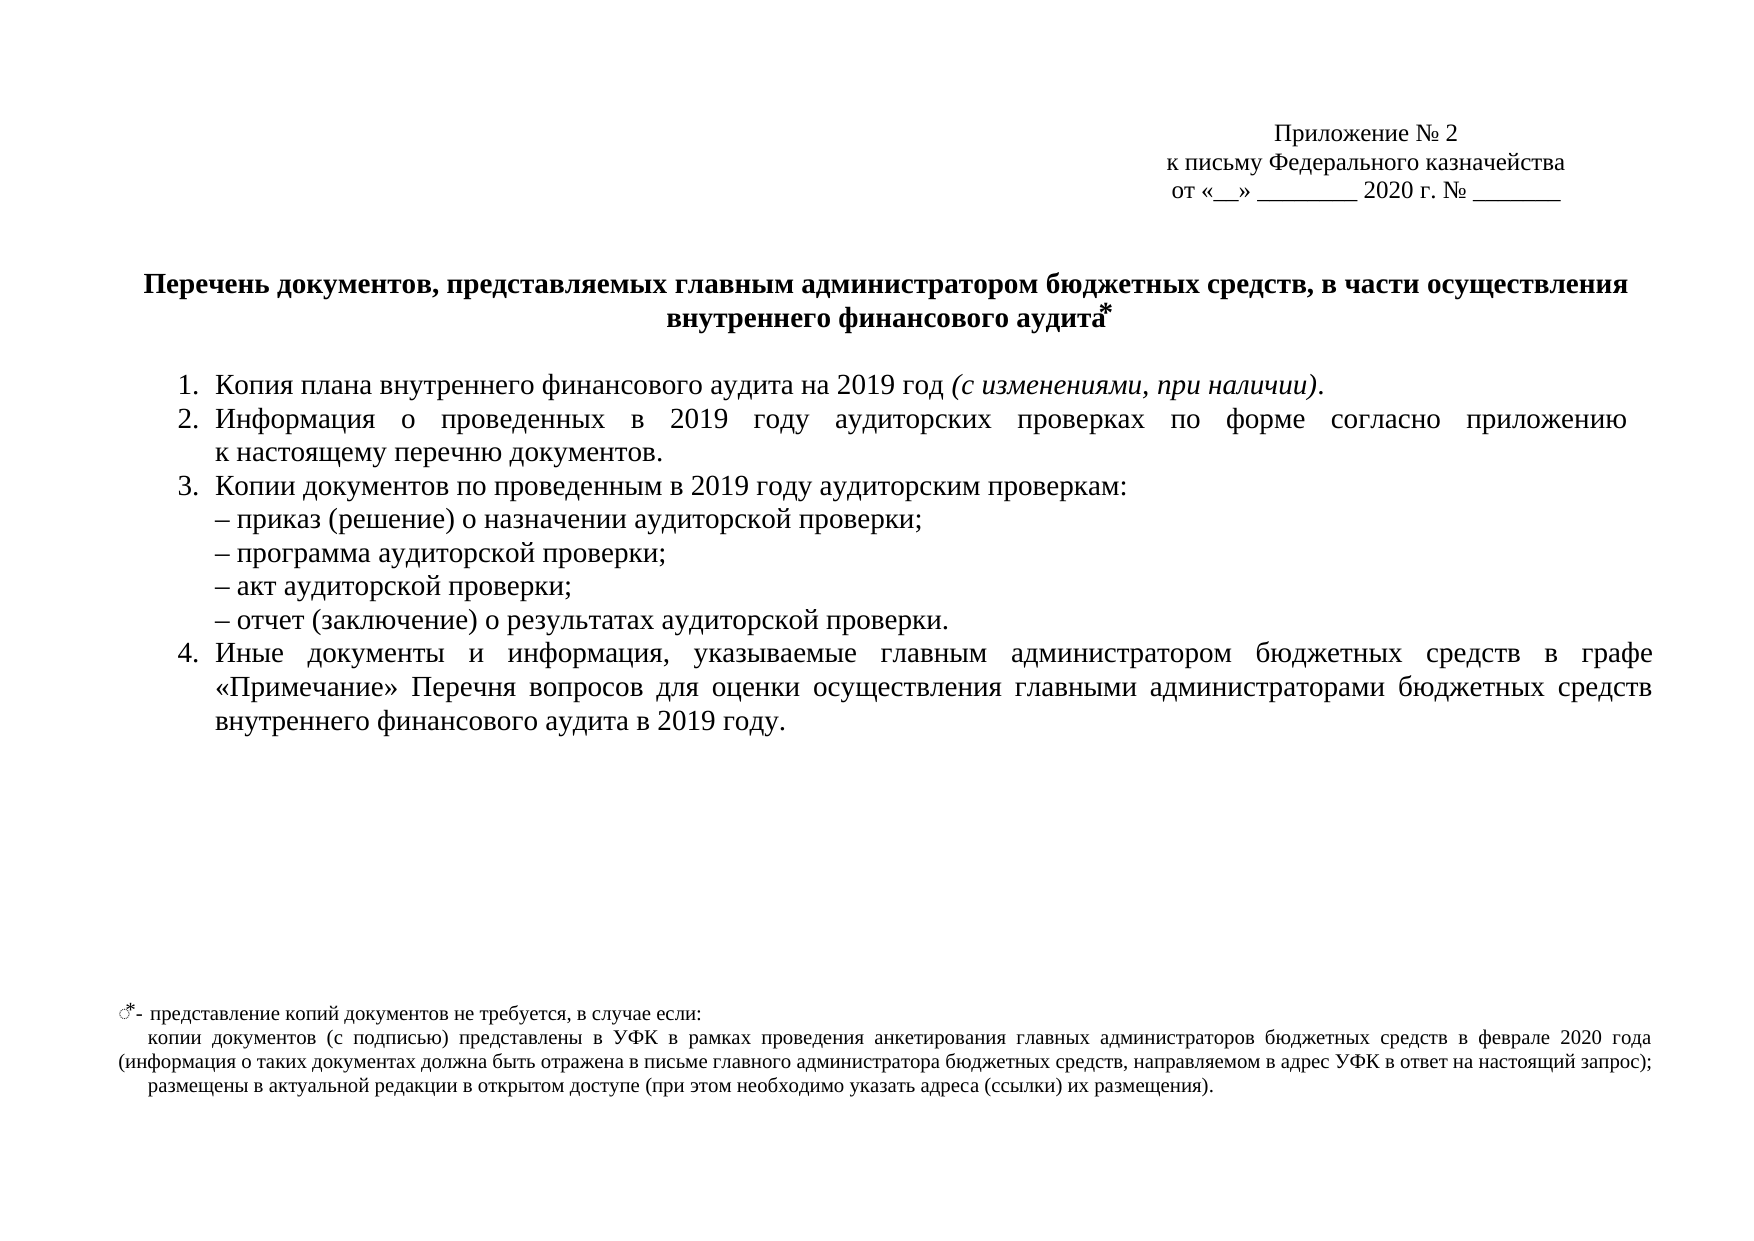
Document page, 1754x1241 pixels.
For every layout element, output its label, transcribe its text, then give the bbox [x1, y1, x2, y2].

list Копия плана внутреннего финансового аудита на 2019 год (с изменениями, при наличии). [177, 367, 1654, 401]
list Иные документы и информация, указываемые главным администратором бюджетных средств в графе «Примечание» Перечня вопросов для оценки осуществления главными администраторами бюджетных средств внутреннего финансового аудита в 2019 году. [177, 636, 1654, 736]
text к письму Федерального казначейства [1078, 147, 1654, 176]
text – отчет (заключение) о результатах аудиторской проверки. [215, 602, 1654, 636]
list Информация о проведенных в 2019 году аудиторских проверках по форме согласно приложению к настоящему перечню документов. [177, 401, 1654, 468]
text Перечень документов, представляемых главным администратором бюджетных средств, в части осуществления внутреннего финансового аудита⃰ [118, 267, 1654, 334]
text – приказ (решение) о назначении аудиторской проверки; [215, 501, 1654, 535]
text – акт аудиторской проверки; [215, 568, 1654, 602]
text копии документов (с подписью) представлены в УФК в рамках проведения анкетирования главных администраторов бюджетных средств в феврале 2020 года (информация о таких документах должна быть отражена в письме главного администратора бюджетных средств, направляемом в адрес УФК в ответ на настоящий запрос); [118, 1025, 1654, 1073]
text от «__» ________ 2020 г. № _______ [1078, 176, 1654, 204]
text – программа аудиторской проверки; [215, 535, 1654, 568]
list Копии документов по проведенным в 2019 году аудиторским проверкам: [177, 468, 1654, 501]
text размещены в актуальной редакции в открытом доступе (при этом необходимо указать адреса (ссылки) их размещения). [118, 1073, 1654, 1097]
text ⃰ - представление копий документов не требуется, в случае если: [118, 1001, 1654, 1025]
text Приложение № 2 [1078, 118, 1654, 147]
